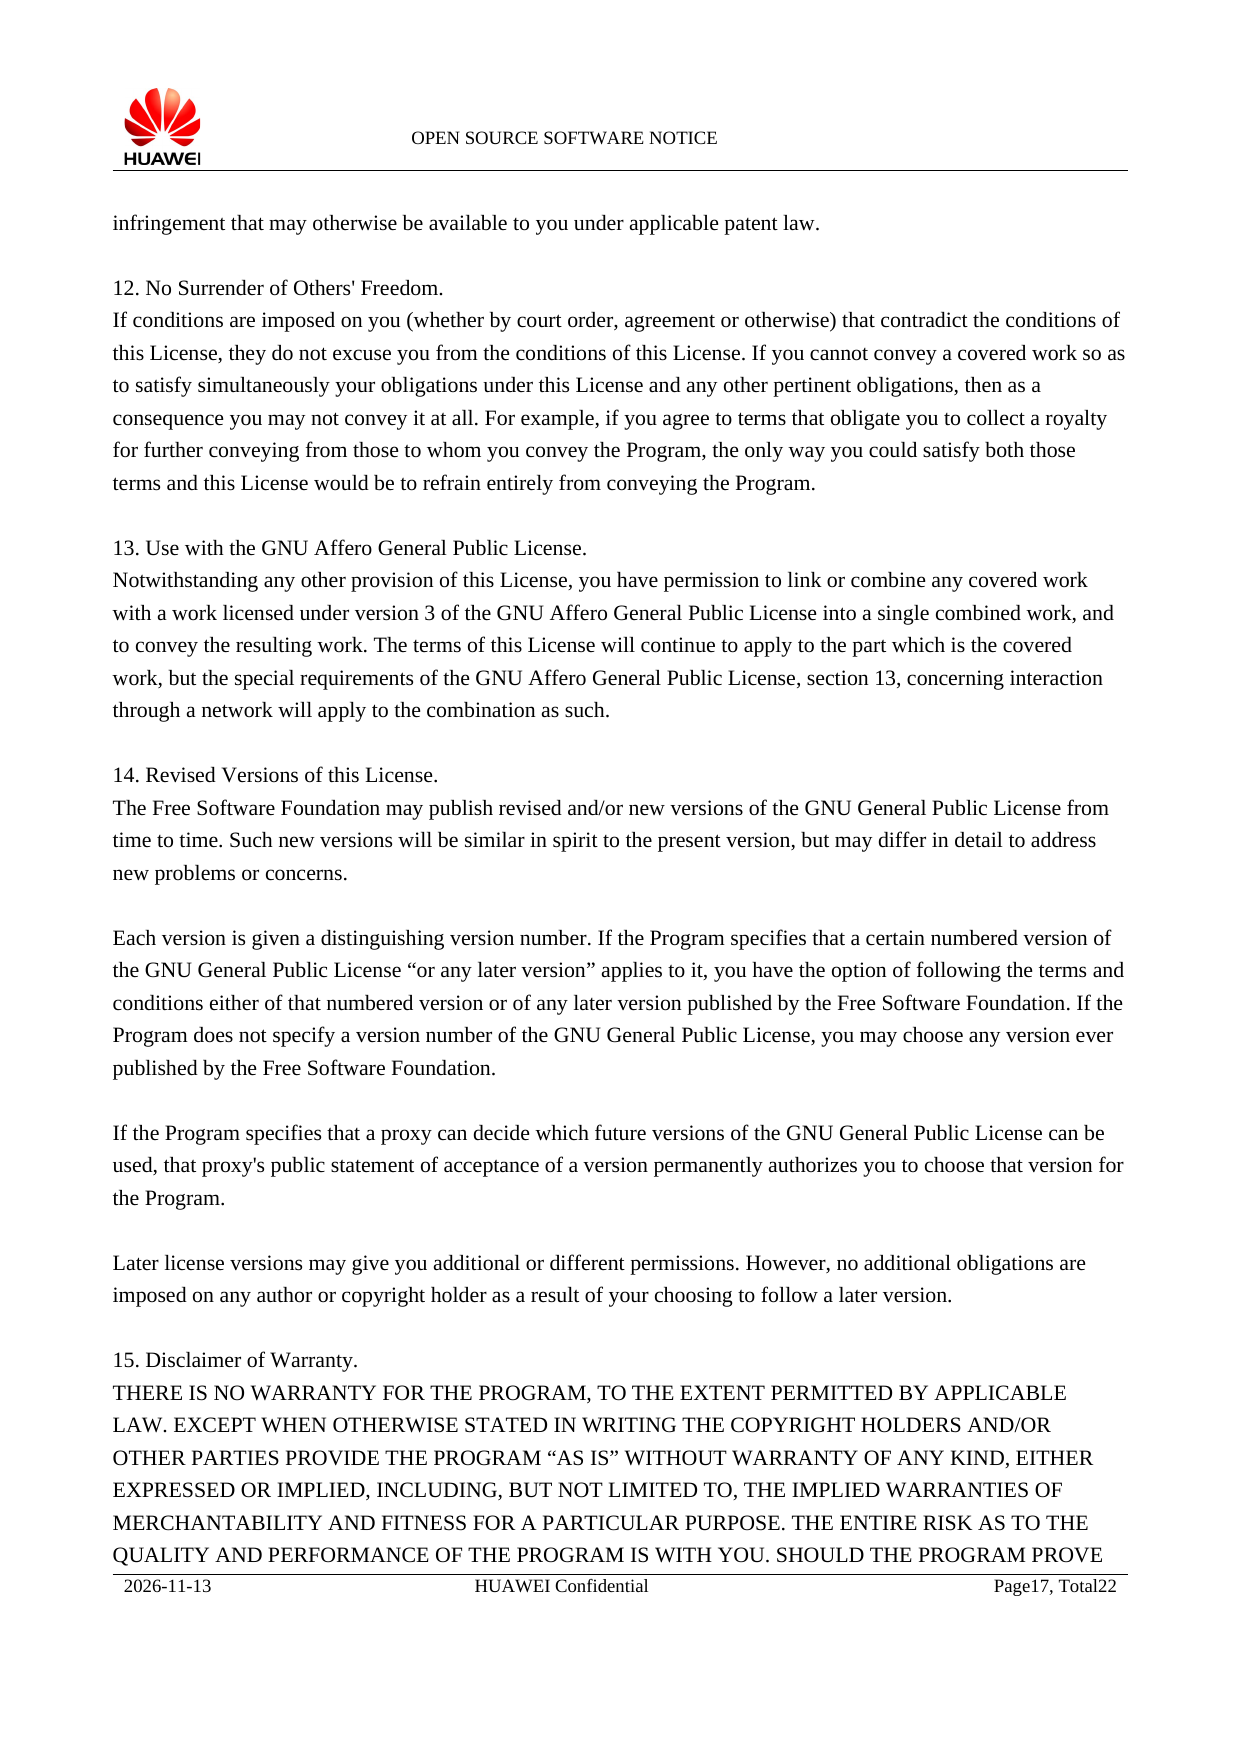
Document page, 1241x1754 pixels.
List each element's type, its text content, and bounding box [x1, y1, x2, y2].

text 15. Disclaimer of Warranty. [112, 1344, 1128, 1376]
text Each version is given a distinguishing version number. If the Program specifies that a certain numbered version of the GNU General Public License “or any later version” applies to it, you have the option of following the terms and conditions either of that numbered version or of any later version published by the Free Software Foundation. If the Program does not specify a version number of the GNU General Public License, you may choose any version ever published by the Free Software Foundation. [112, 921, 1128, 1084]
text 13. Use with the GNU Affero General Public License. [112, 531, 1128, 564]
text Notwithstanding any other provision of this License, you have permission to link or combine any covered work with a work licensed under version 3 of the GNU Affero General Public License into a single combined work, and to convey the resulting work. The terms of this License will continue to apply to the part which is the covered work, but the special requirements of the GNU Affero General Public License, section 13, concerning interaction through a network will apply to the combination as such. [112, 564, 1128, 726]
text The Free Software Foundation may publish revised and/or new versions of the GNU General Public License from time to time. Such new versions will be similar in spirit to the present version, but may differ in detail to address new problems or concerns. [112, 791, 1128, 889]
text If the Program specifies that a proxy can decide which future versions of the GNU General Public License can be used, that proxy's public statement of acceptance of a version permanently authorizes you to choose that version for the Program. [112, 1116, 1128, 1214]
text If conditions are imposed on you (whether by court order, agreement or otherwise) that contradict the conditions of this License, they do not excuse you from the conditions of this License. If you cannot convey a covered work so as to satisfy simultaneously your obligations under this License and any other pertinent obligations, then as a consequence you may not convey it at all. For example, if you agree to terms that obligate you to collect a royalty for further conveying from those to whom you convey the Program, the only way you could satisfy both those terms and this License would be to refrain entirely from conveying the Program. [112, 304, 1128, 499]
text 14. Revised Versions of this License. [112, 759, 1128, 791]
text 12. No Surrender of Others' Freedom. [112, 271, 1128, 304]
picture [124, 88, 201, 165]
text Later license versions may give you additional or different permissions. However, no additional obligations are imposed on any author or copyright holder as a result of your choosing to follow a later version. [112, 1246, 1128, 1311]
